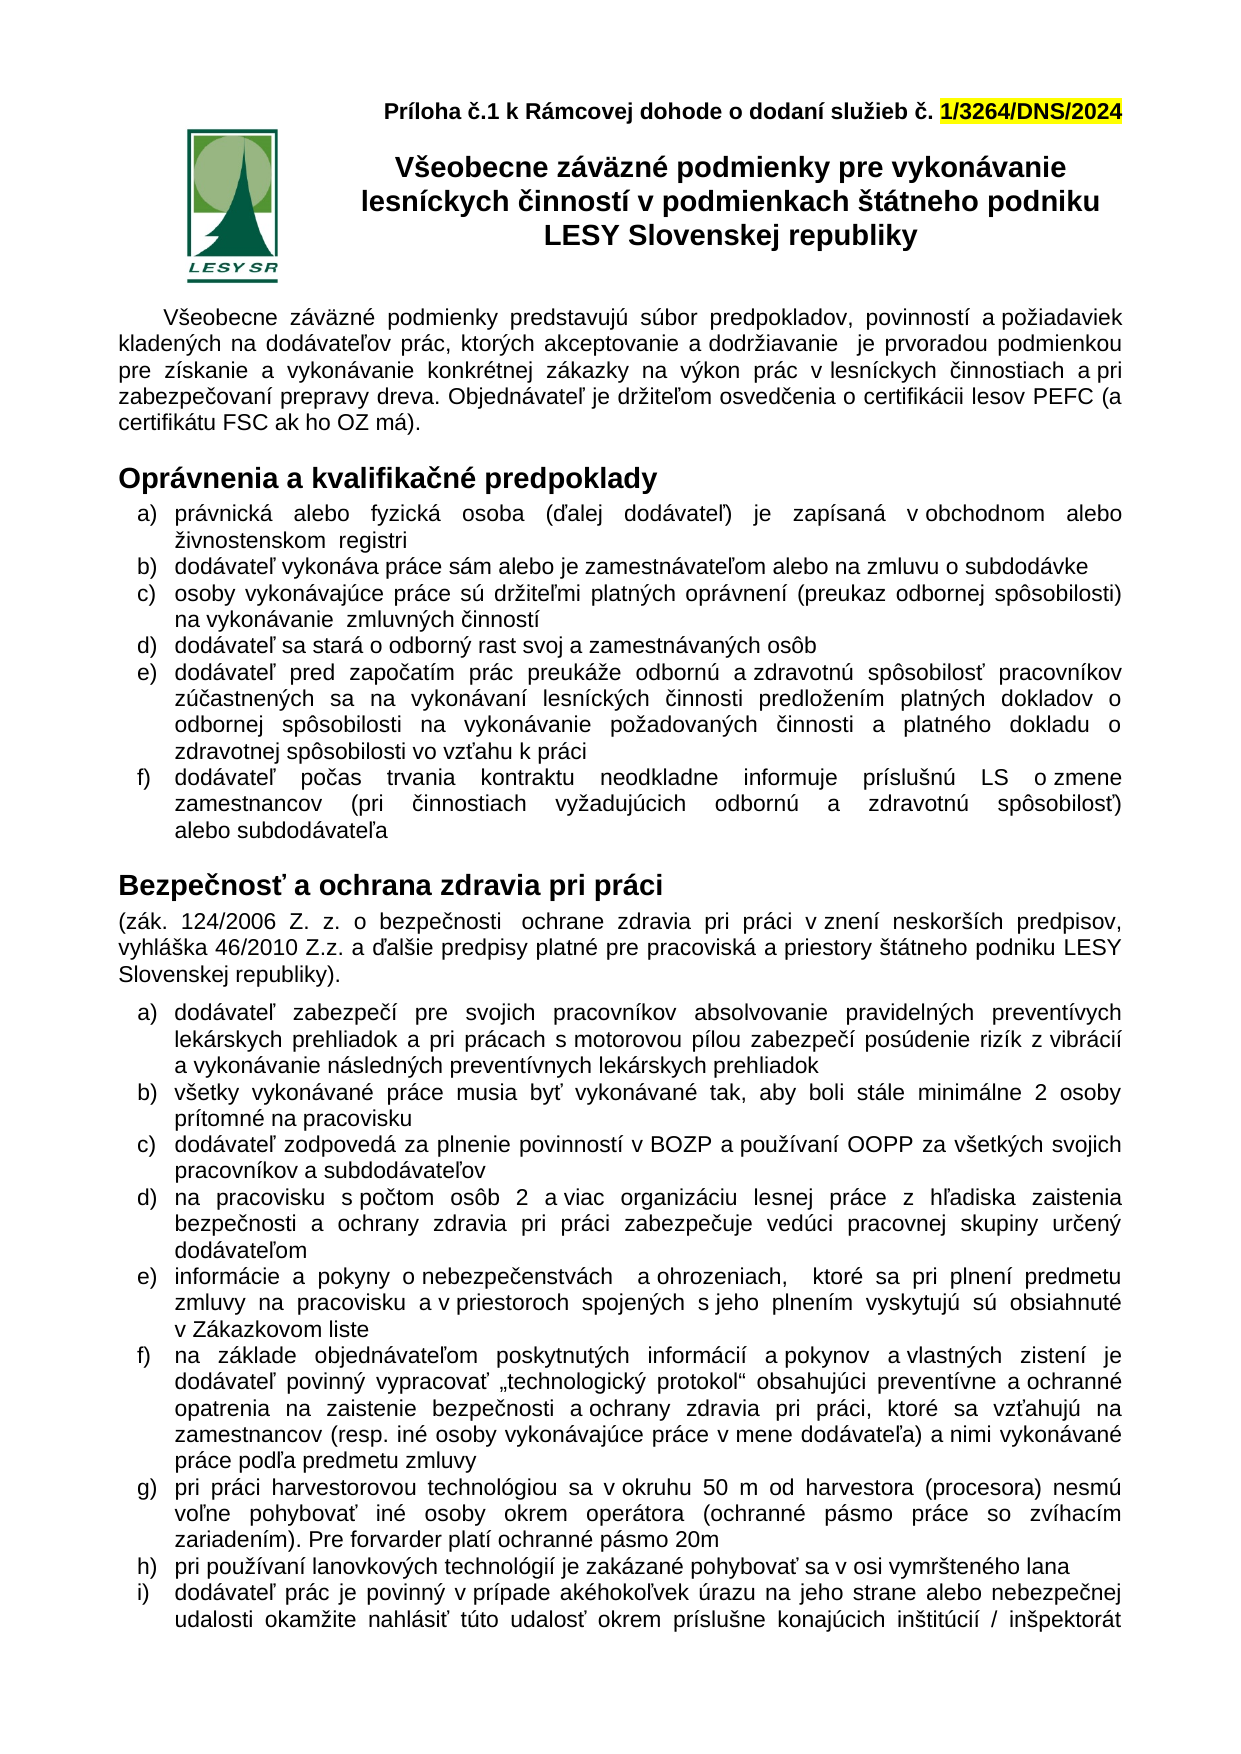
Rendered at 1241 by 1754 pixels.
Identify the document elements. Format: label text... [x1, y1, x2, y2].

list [137, 1579, 1122, 1632]
subtitle Bezpečnosť a ochrana zdravia pri práci [118, 868, 1122, 902]
list na pracovisku s počtom osôb 2 a viac organizáciu lesnej práce z hľadiska zaistenia bezpečnosti a ochrany zdravia pri práci zabezpečuje vedúci pracovnej skupiny určený dodávateľom [137, 1184, 1122, 1263]
text Príloha č.1 k Rámcovej dohode o dodaní služieb č. 1/3264/DNS/2024 [118, 98, 940, 124]
text (zák. 124/2006 Z. z. o bezpečnosti ochrane zdravia pri práci v znení neskorších predpisov, vyhláška 46/2010 Z.z. a ďalšie predpisy platné pre pracoviská a priestory štátneho podniku LESY Slovenskej republiky). [118, 908, 1122, 987]
list dodávateľ pred započatím prác preukáže odbornú a zdravotnú spôsobilosť pracovníkov zúčastnených sa na vykonávaní lesníckých činnosti predložením platných dokladov o odbornej spôsobilosti na vykonávanie požadovaných činnosti a platného dokladu o zdravotnej spôsobilosti vo vzťahu k práci [137, 658, 1122, 764]
text Všeobecne záväzné podmienky pre vykonávanie lesníckych činností v podmienkach štátneho podniku LESY Slovenskej republiky [340, 151, 1122, 251]
list dodávateľ zabezpečí pre svojich pracovníkov absolvovanie pravidelných preventívych lekárskych prehliadok a pri prácach s motorovou pílou zabezpečí posúdenie rizík z vibrácií a vykonávanie následných preventívnych lekárskych prehliadok [137, 999, 1122, 1078]
list osoby vykonávajúce práce sú držiteľmi platných oprávnení (preukaz odbornej spôsobilosti) na vykonávanie zmluvných činností [137, 579, 1122, 632]
list dodávateľ vykonáva práce sám alebo je zamestnávateľom alebo na zmluvu o subdodávke [137, 553, 1122, 579]
list dodávateľ zodpovedá za plnenie povinností v BOZP a používaní OOPP za všetkých svojich pracovníkov a subdodávateľov [137, 1131, 1122, 1184]
list pri práci harvestorovou technológiou sa v okruhu 50 m od harvestora (procesora) nesmú voľne pohybovať iné osoby okrem operátora (ochranné pásmo práce so zvíhacím zariadením). Pre forvarder platí ochranné pásmo 20m [137, 1474, 1122, 1553]
list informácie a pokyny o nebezpečenstvách a ohrozeniach, ktoré sa pri plnení predmetu zmluvy na pracovisku a v priestoroch spojených s jeho plnením vyskytujú sú obsiahnuté v Zákazkovom liste [137, 1263, 1122, 1342]
picture [183, 125, 278, 285]
list právnická alebo fyzická osoba (ďalej dodávateľ) je zapísaná v obchodnom alebo živnostenskom registri [137, 500, 1122, 553]
list dodávateľ sa stará o odborný rast svoj a zamestnávaných osôb [137, 632, 1122, 658]
list na základe objednávateľom poskytnutých informácií a pokynov a vlastných zistení je dodávateľ povinný vypracovať „technologický protokol“ obsahujúci preventívne a ochranné opatrenia na zaistenie bezpečnosti a ochrany zdravia pri práci, ktoré sa vzťahujú na zamestnancov (resp. iné osoby vykonávajúce práce v mene dodávateľa) a nimi vykonávané práce podľa predmetu zmluvy [137, 1342, 1122, 1474]
list dodávateľ počas trvania kontraktu neodkladne informuje príslušnú LS o zmene zamestnancov (pri činnostiach vyžadujúcich odbornú a zdravotnú spôsobilosť) alebo subdodávateľa [137, 764, 1122, 843]
list všetky vykonávané práce musia byť vykonávané tak, aby boli stále minimálne 2 osoby prítomné na pracovisku [137, 1078, 1122, 1131]
text Všeobecne záväzné podmienky predstavujú súbor predpokladov, povinností a požiadaviek kladených na dodávateľov prác, ktorých akceptovanie a dodržiavanie je prvoradou podmienkou pre získanie a vykonávanie konkrétnej zákazky na výkon prác v lesníckych činnostiach a pri zabezpečovaní prepravy dreva. Objednávateľ je držiteľom osvedčenia o certifikácii lesov PEFC (a certifikátu FSC ak ho OZ má). [118, 304, 1122, 436]
list pri používaní lanovkových technológií je zakázané pohybovať sa v osi vymršteného lana [137, 1553, 1122, 1579]
subtitle Oprávnenia a kvalifikačné predpoklady [118, 461, 1122, 494]
